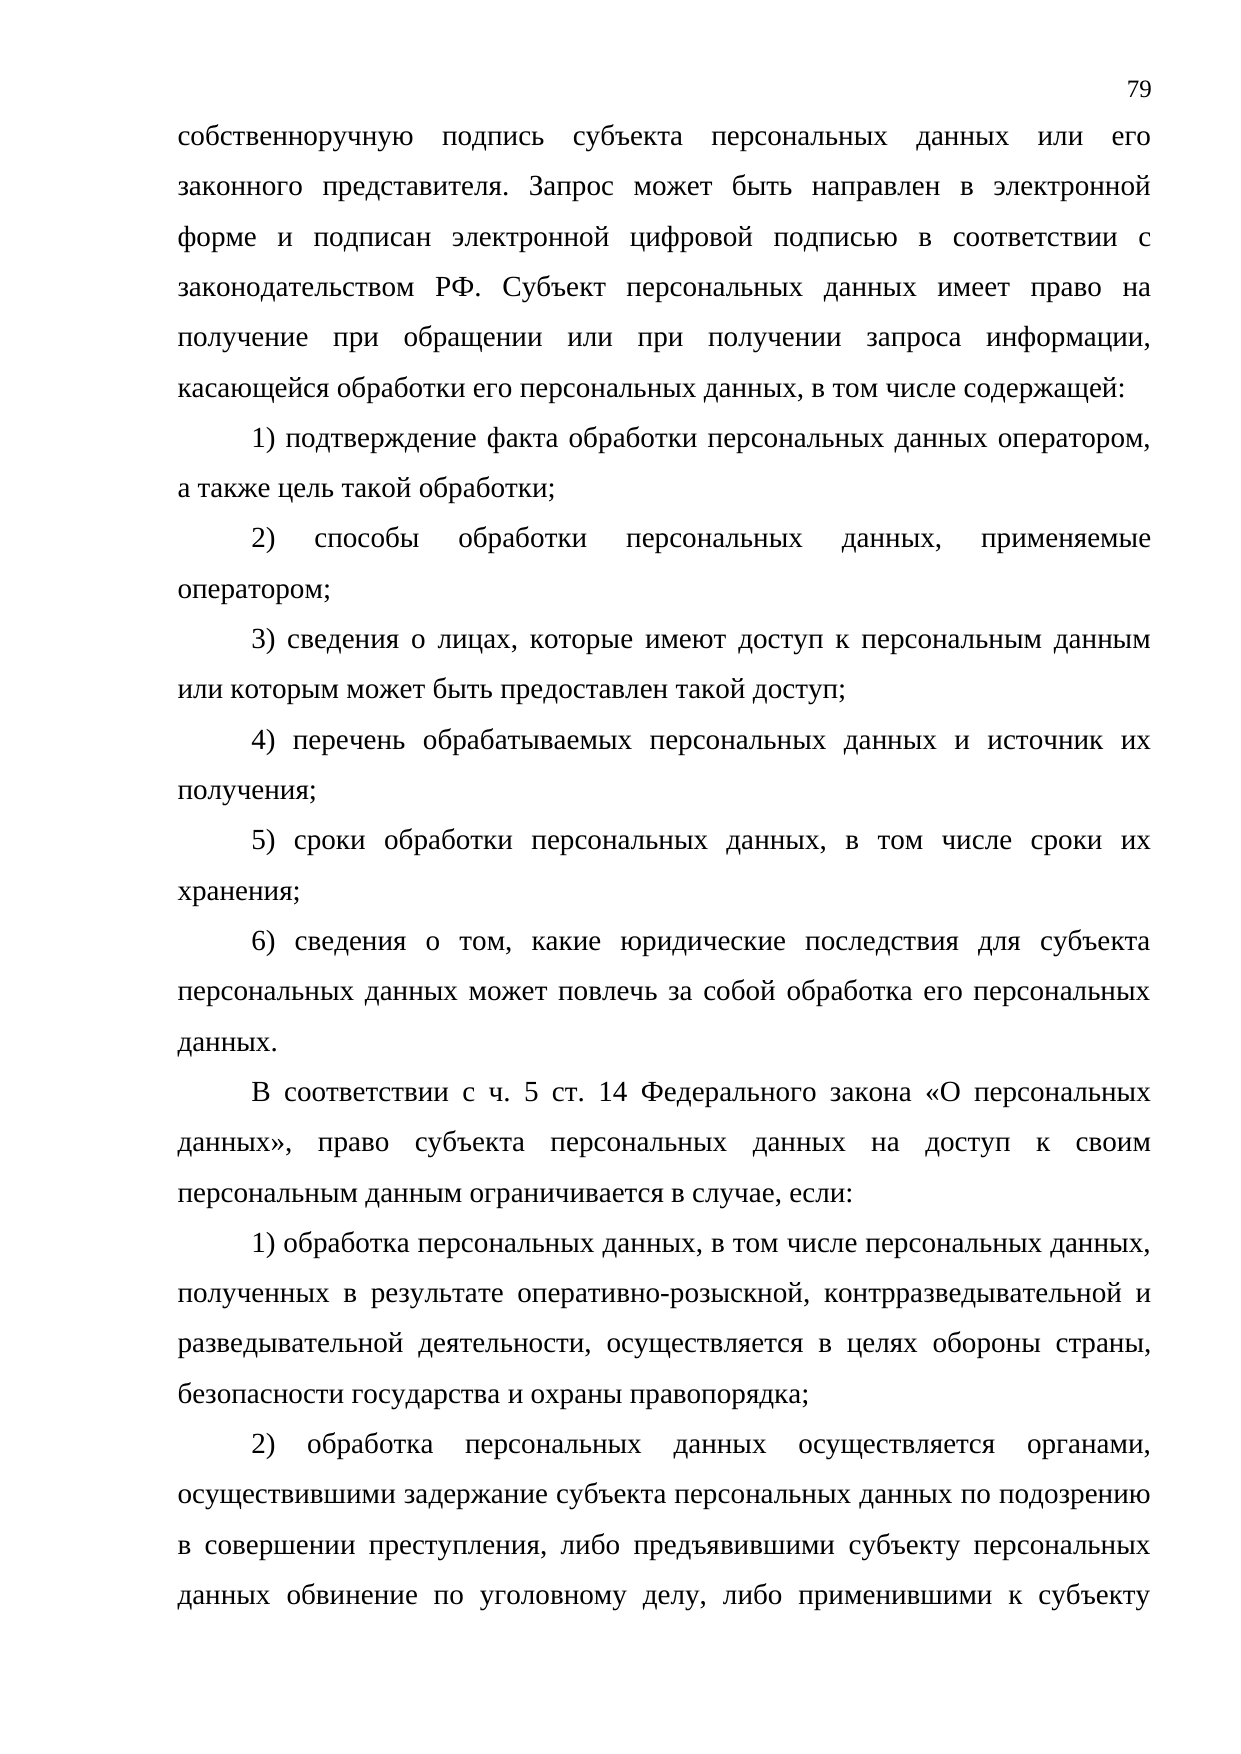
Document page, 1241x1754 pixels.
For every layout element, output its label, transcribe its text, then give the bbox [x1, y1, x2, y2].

text 5) сроки обработки персональных данных, в том числе сроки их хранения; [177, 822, 1152, 906]
text В соответствии с ч. 5 ст. 14 Федерального закона «О персональных данных», право субъекта персональных данных на доступ к своим персональным данным ограничивается в случае, если: [177, 1074, 1152, 1208]
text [177, 1426, 1152, 1611]
text 6) сведения о том, какие юридические последствия для субъекта персональных данных может повлечь за собой обработка его персональных данных. [177, 923, 1152, 1057]
text 1) обработка персональных данных, в том числе персональных данных, полученных в результате оперативно-розыскной, контрразведывательной и разведывательной деятельности, осуществляется в целях обороны страны, безопасности государства и охраны правопорядка; [177, 1225, 1152, 1409]
text 4) перечень обрабатываемых персональных данных и источник их получения; [177, 722, 1152, 806]
text 3) сведения о лицах, которые имеют доступ к персональным данным или которым может быть предоставлен такой доступ; [177, 621, 1152, 705]
text 1) подтверждение факта обработки персональных данных оператором, а также цель такой обработки; [177, 420, 1152, 504]
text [177, 118, 1152, 403]
text 2) способы обработки персональных данных, применяемые оператором; [177, 521, 1152, 604]
